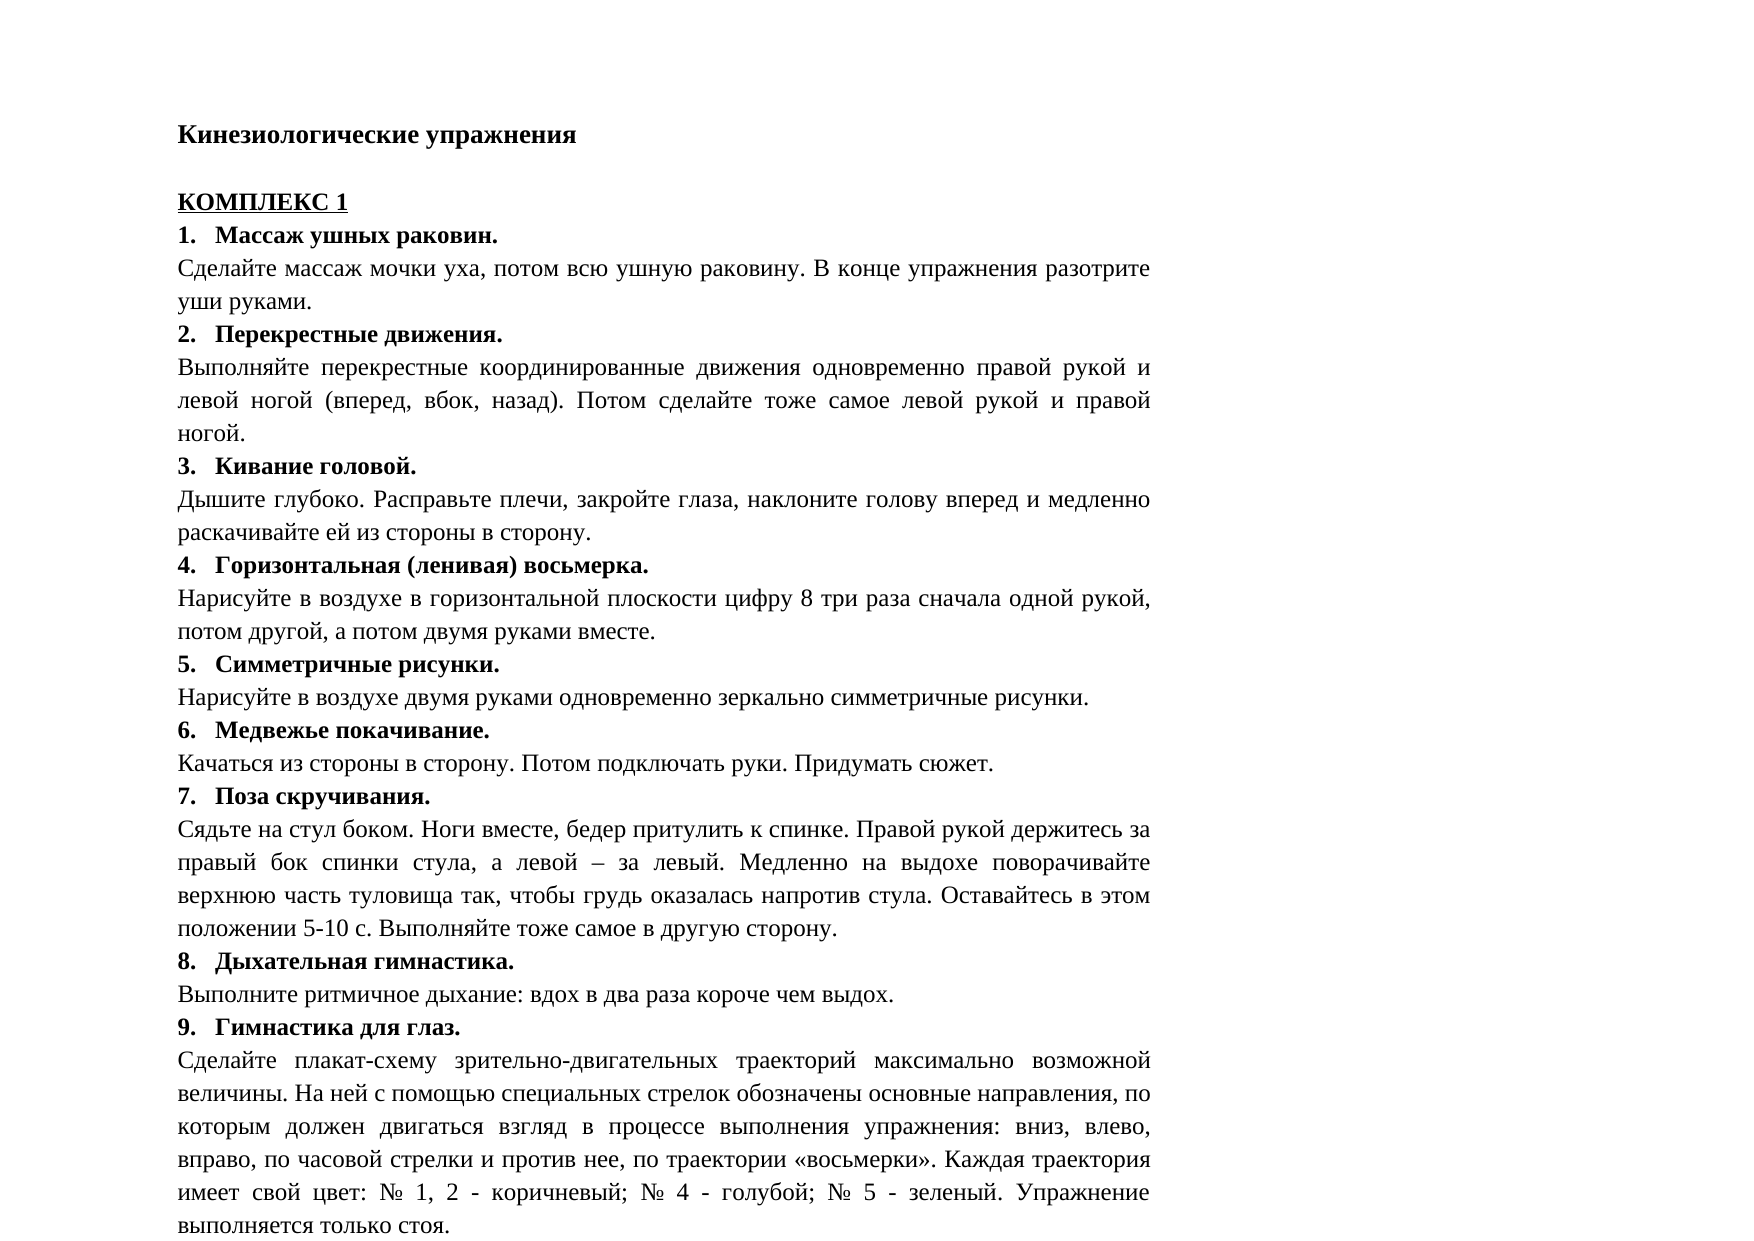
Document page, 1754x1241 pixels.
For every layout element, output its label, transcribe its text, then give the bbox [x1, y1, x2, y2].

list Перекрестные движения. [177, 319, 1152, 348]
list Дыхательная гимнастика. [177, 946, 1152, 975]
list Кивание головой. [177, 451, 1152, 480]
text Дышите глубоко. Расправьте плечи, закройте глаза, наклоните голову вперед и медленно раскачивайте ей из стороны в сторону. [177, 484, 1152, 546]
text Сделайте плакат-схему зрительно-двигательных траекторий максимально возможной величины. На ней с помощью специальных стрелок обозначены основные направления, по которым должен двигаться взгляд в процессе выполнения упражнения: вниз, влево, вправо, по часовой стрелки и против нее, по траектории «восьмерки». Каждая траектория имеет свой цвет: № 1, 2 - коричневый; № 4 - голубой; № 5 - зеленый. Упражнение выполняется только стоя. [177, 1045, 1152, 1239]
text Качаться из стороны в сторону. Потом подключать руки. Придумать сюжет. [177, 748, 1152, 777]
list Поза скручивания. [177, 781, 1152, 810]
list Гимнастика для глаз. [177, 1012, 1152, 1041]
text Кинезиологические упражнения [177, 118, 1152, 149]
text Сделайте массаж мочки уха, потом всю ушную раковину. В конце упражнения разотрите уши руками. [177, 253, 1152, 315]
text КОМПЛЕКС 1 [177, 187, 1152, 216]
text Нарисуйте в воздухе в горизонтальной плоскости цифру 8 три раза сначала одной рукой, потом другой, а потом двумя руками вместе. [177, 583, 1152, 645]
list Медвежье покачивание. [177, 715, 1152, 744]
text Выполняйте перекрестные координированные движения одновременно правой рукой и левой ногой (вперед, вбок, назад). Потом сделайте тоже самое левой рукой и правой ногой. [177, 352, 1152, 447]
text Выполните ритмичное дыхание: вдох в два раза короче чем выдох. [177, 979, 1152, 1008]
text Нарисуйте в воздухе двумя руками одновременно зеркально симметричные рисунки. [177, 682, 1152, 711]
list Горизонтальная (ленивая) восьмерка. [177, 550, 1152, 579]
list Массаж ушных раковин. [177, 220, 1152, 249]
text Сядьте на стул боком. Ноги вместе, бедер притулить к спинке. Правой рукой держитесь за правый бок спинки стула, а левой – за левый. Медленно на выдохе поворачивайте верхнюю часть туловища так, чтобы грудь оказалась напротив стула. Оставайтесь в этом положении 5-10 с. Выполняйте тоже самое в другую сторону. [177, 814, 1152, 942]
list Симметричные рисунки. [177, 649, 1152, 678]
